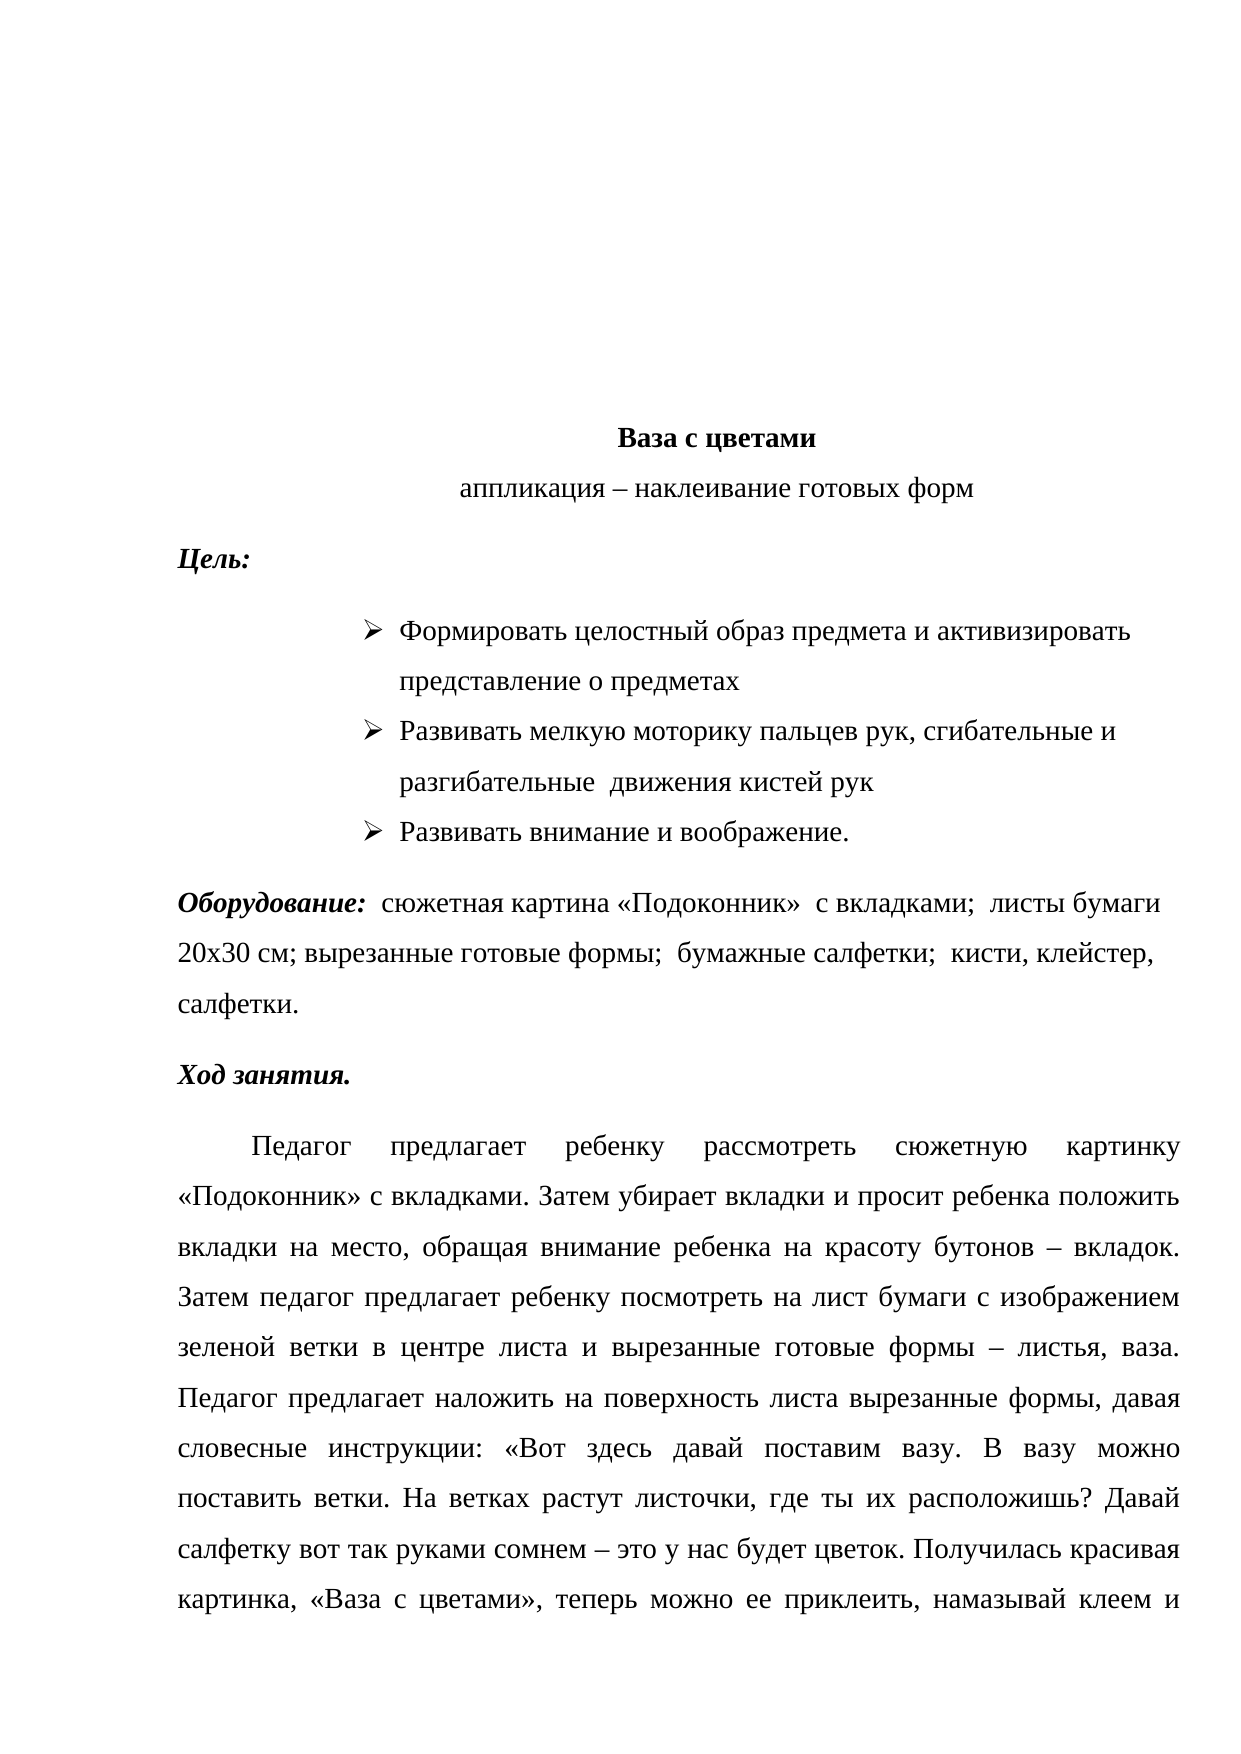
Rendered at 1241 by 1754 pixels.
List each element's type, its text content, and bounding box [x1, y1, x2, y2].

text Цель: [177, 541, 1181, 575]
list Ваза с цветами [252, 420, 1181, 453]
list Развивать мелкую моторику пальцев рук, сгибательные и разгибательные движения кистей рук [362, 713, 1181, 797]
text Ход занятия. [177, 1057, 1181, 1091]
list Формировать целостный образ предмета и активизировать представление о предметах [362, 613, 1181, 697]
list аппликация – наклеивание готовых форм [252, 470, 1181, 504]
list Развивать внимание и воображение. [362, 814, 1181, 848]
text Оборудование: сюжетная картина «Подоконник» с вкладками; листы бумаги 20х30 см; вырезанные готовые формы; бумажные салфетки; кисти, клейстер, салфетки. [177, 885, 1181, 1019]
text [177, 1128, 1181, 1614]
